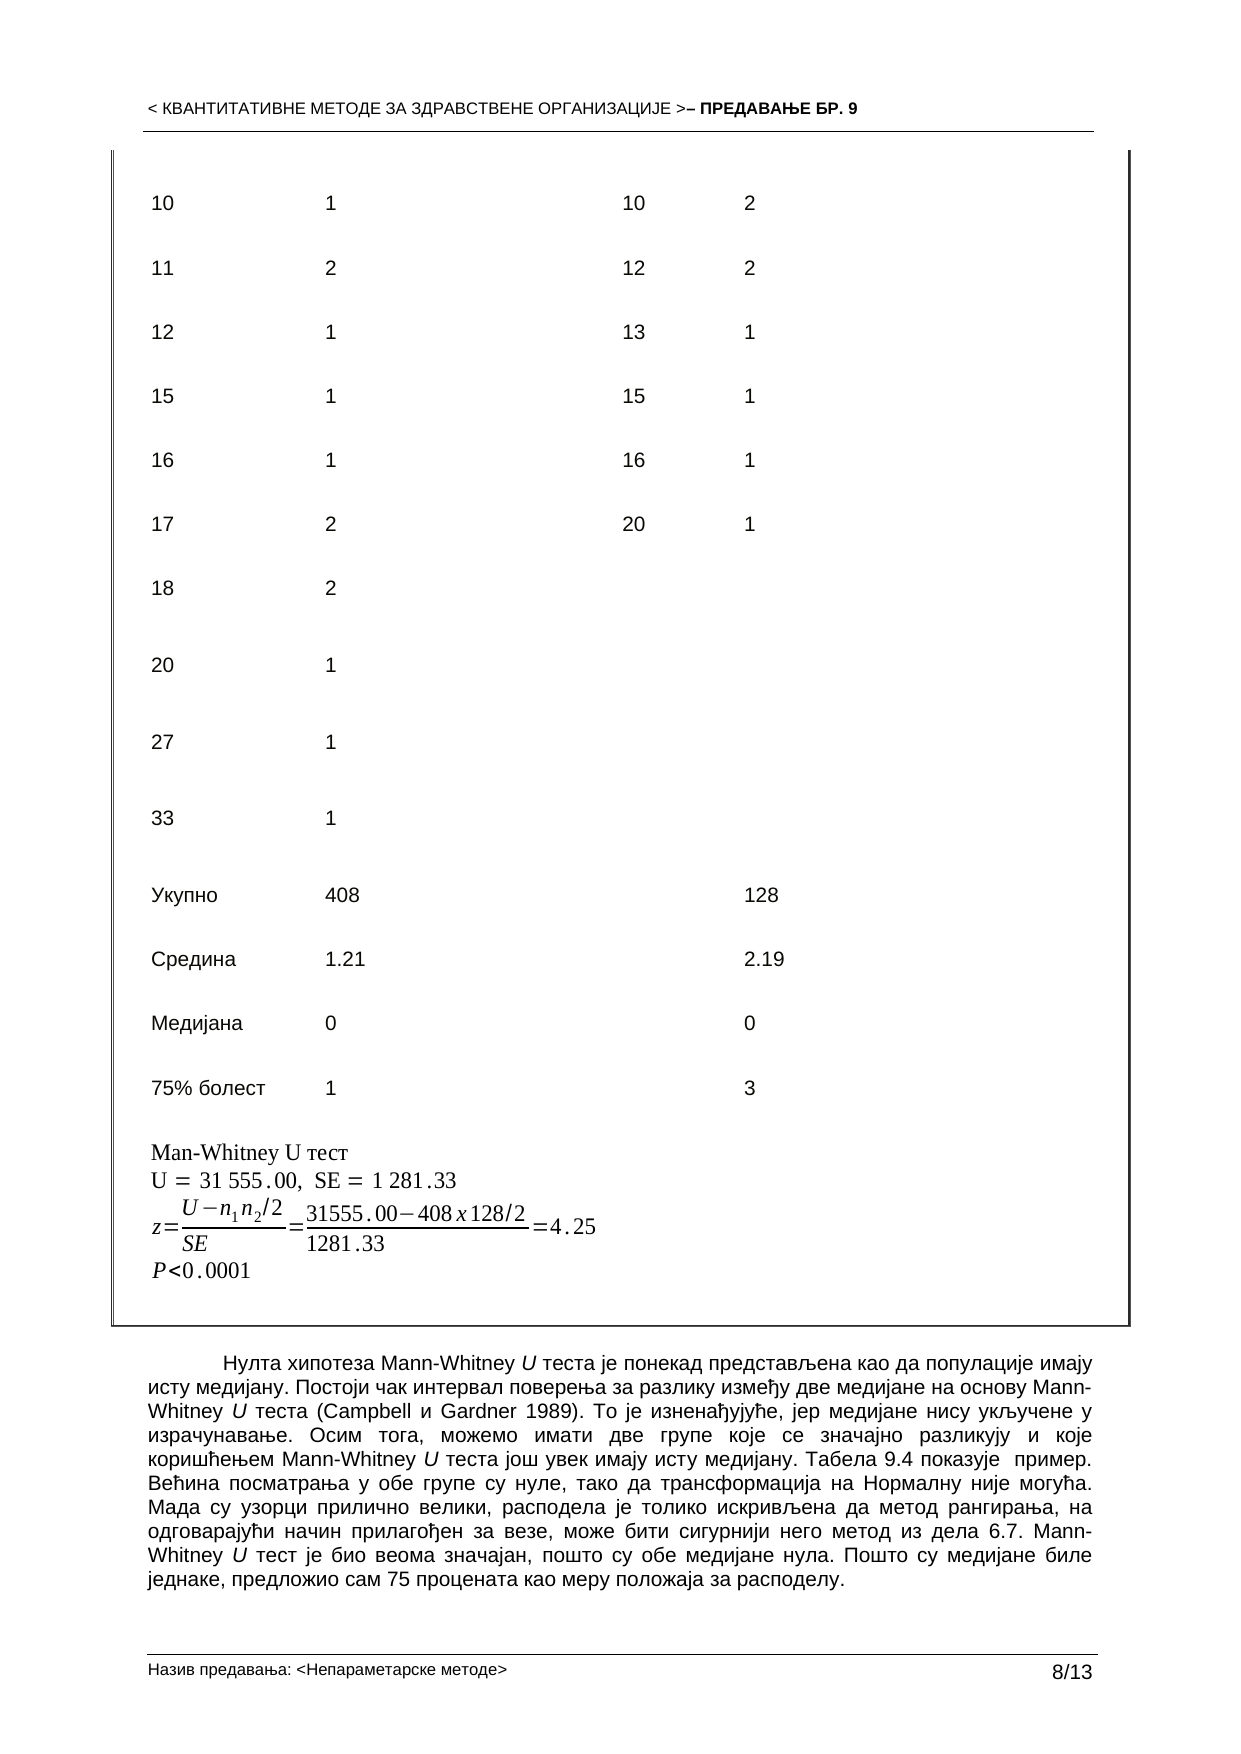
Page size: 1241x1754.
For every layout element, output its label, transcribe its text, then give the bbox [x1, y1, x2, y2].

table_cell [114, 151, 1127, 1324]
text Нулта хипотеза Мann-Whitney U тестa је понекад представљена као да популације имају исту медијану. Постоји чак интервал поверења за разлику између две медијане на основу Мann-Whitney U тестa (Campbell и Gardner 1989). То је изненађујуће, јер медијане нису укључене у израчунавање. Осим тога, можемо имати две групе које се значајно разликују и које коришћењем Мann-Whitney U тестa још увек имају исту медијану. Табела 9.4 показује пример. Већина посматрања у обе групе су нуле, тако да трансформација на Нормалну није могућа. Мада су узорци прилично велики, расподела је толико искривљена да метод рангирања, на одговарајући начин прилагођен за везе, може бити сигурнији него метод из дела 6.7. Мann-Whitney U тест је био веома значајан, пошто су обе медијане нула. Пошто су медијане биле једнаке, предложио сам 75 процената као меру положаја за расподелу. [148, 1351, 1092, 1591]
